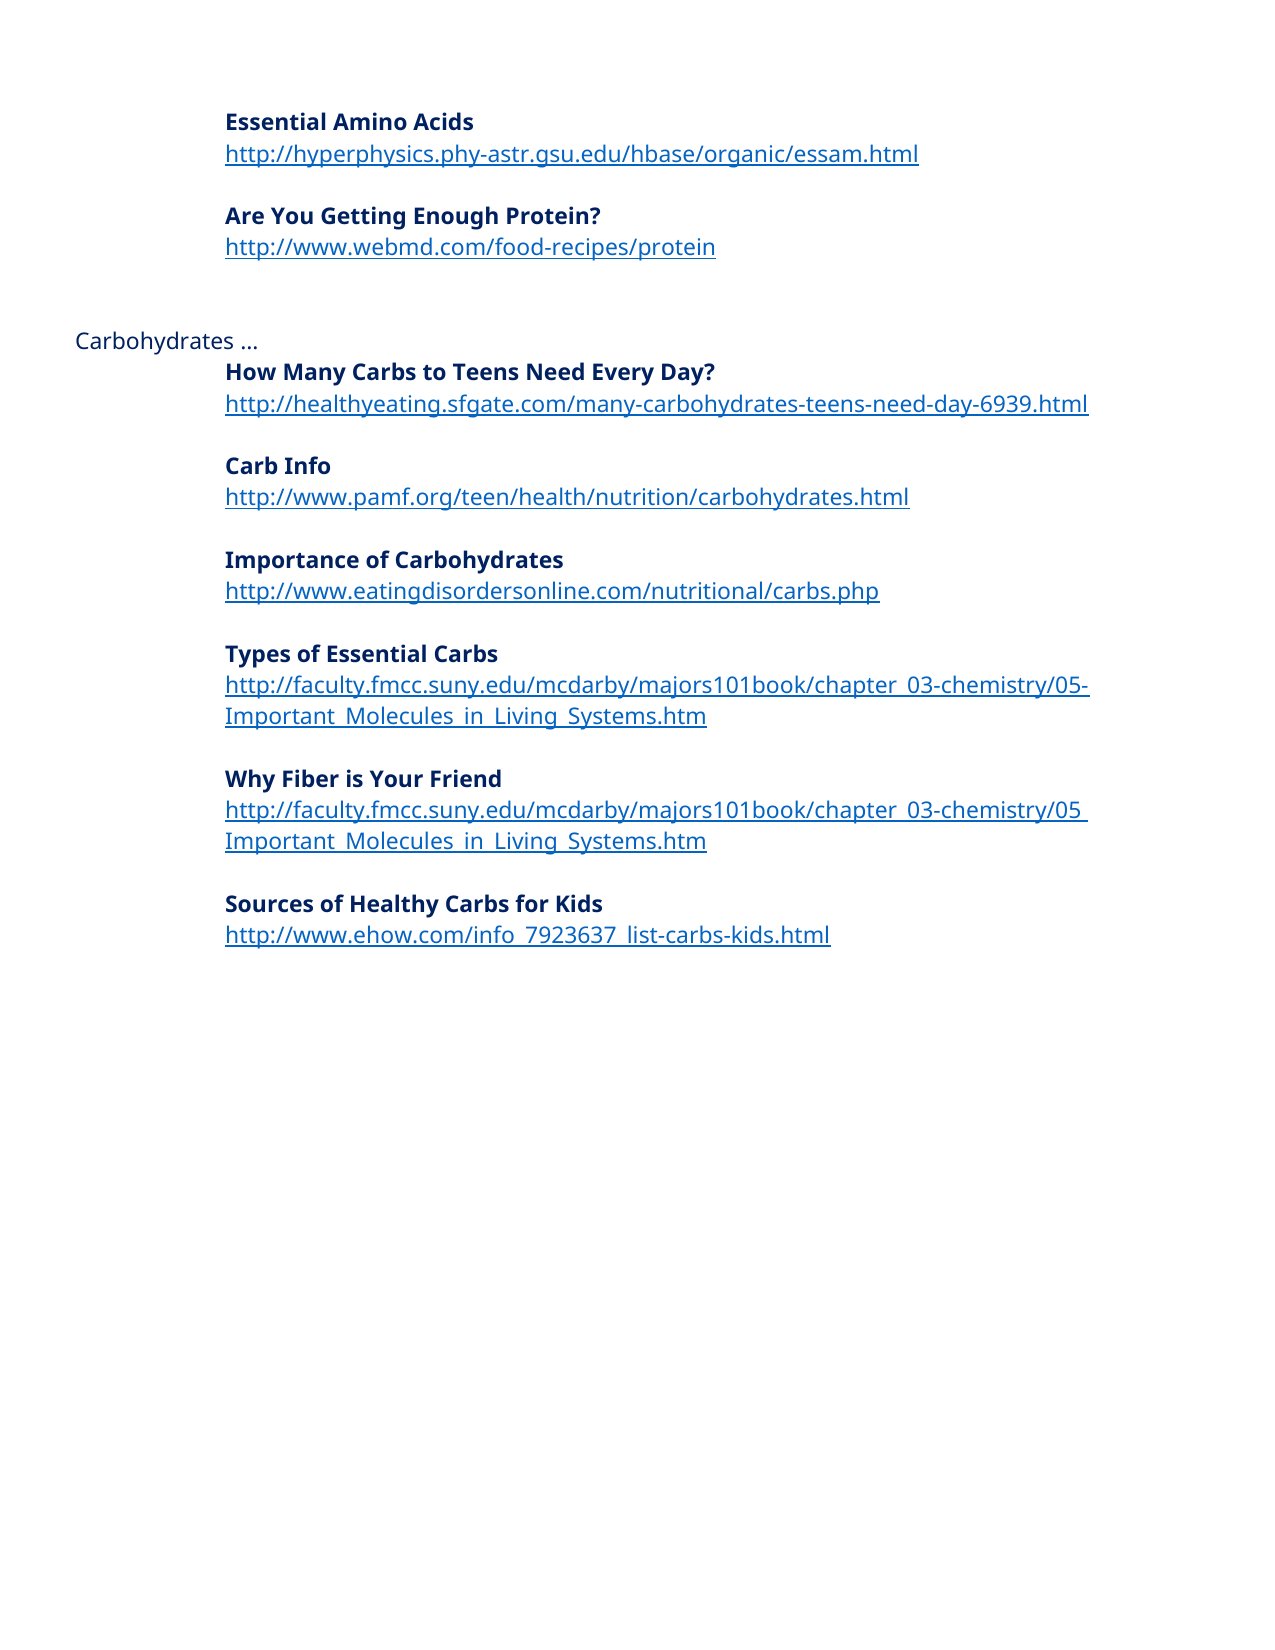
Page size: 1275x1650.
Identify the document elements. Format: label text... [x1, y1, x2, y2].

text How Many Carbs to Teens Need Every Day? [75, 356, 1200, 387]
text Are You Getting Enough Protein? [75, 200, 1200, 231]
text http://hyperphysics.phy-astr.gsu.edu/hbase/organic/essam.html [75, 137, 1200, 169]
text http://faculty.fmcc.suny.edu/mcdarby/majors101book/chapter_03-chemistry/05 Important_Molecules_in_Living_Systems.htm [225, 794, 1200, 856]
text http://www.webmd.com/food-recipes/protein [75, 231, 1200, 262]
text Sources of Healthy Carbs for Kids [75, 887, 1200, 919]
text http://www.eatingdisordersonline.com/nutritional/carbs.php [75, 575, 1200, 606]
text http://www.pamf.org/teen/health/nutrition/carbohydrates.html [75, 481, 1200, 512]
text http://faculty.fmcc.suny.edu/mcdarby/majors101book/chapter_03-chemistry/05-Important_Molecules_in_Living_Systems.htm [225, 669, 1200, 731]
text Types of Essential Carbs [75, 637, 1200, 669]
text Importance of Carbohydrates [75, 544, 1200, 575]
text Why Fiber is Your Friend [75, 762, 1200, 794]
text Carbohydrates … [75, 325, 1200, 356]
text http://healthyeating.sfgate.com/many-carbohydrates-teens-need-day-6939.html [75, 387, 1200, 419]
text Carb Info [75, 450, 1200, 481]
text http://www.ehow.com/info_7923637_list-carbs-kids.html [75, 919, 1200, 950]
text Essential Amino Acids [150, 106, 1200, 137]
